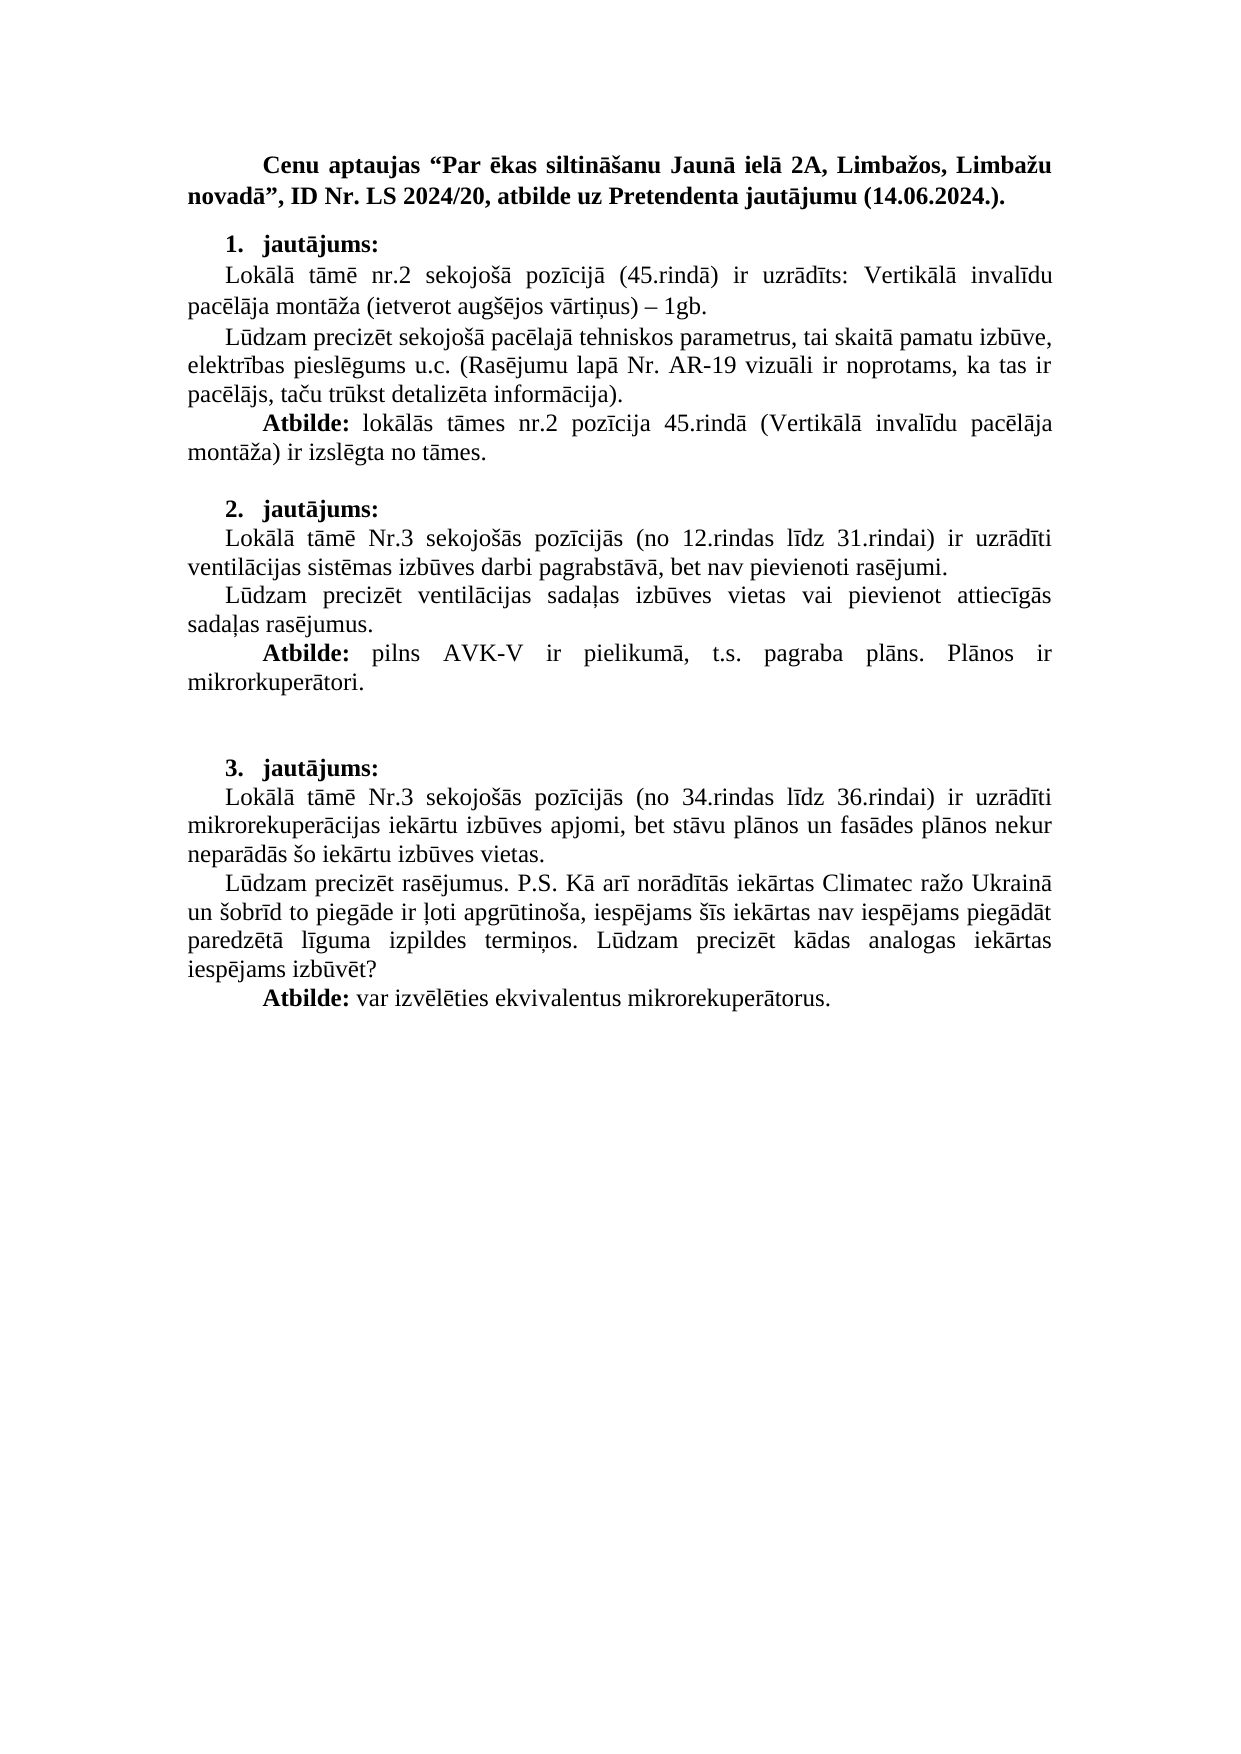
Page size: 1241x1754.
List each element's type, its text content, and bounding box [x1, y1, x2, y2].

text Lokālā tāmē nr.2 sekojošā pozīcijā (45.rindā) ir uzrādīts: Vertikālā invalīdu pacēlāja montāža (ietverot augšējos vārtiņus) – 1gb. [187, 260, 1053, 319]
text Lokālā tāmē Nr.3 sekojošās pozīcijās (no 34.rindas līdz 36.rindai) ir uzrādīti mikrorekuperācijas iekārtu izbūves apjomi, bet stāvu plānos un fasādes plānos nekur neparādās šo iekārtu izbūves vietas. [187, 782, 1053, 868]
text Cenu aptaujas “Par ēkas siltināšanu Jaunā ielā 2A, Limbažos, Limbažu novadā”, ID Nr. LS 2024/20, atbilde uz Pretendenta jautājumu (14.06.2024.). [187, 150, 1053, 210]
list jautājums: [225, 753, 1053, 782]
text Atbilde: pilns AVK-V ir pielikumā, t.s. pagraba plāns. Plānos ir mikrorkuperātori. [187, 638, 1053, 696]
list jautājums: [225, 494, 1053, 523]
text Lūdzam precizēt sekojošā pacēlajā tehniskos parametrus, tai skaitā pamatu izbūve, elektrības pieslēgums u.c. (Rasējumu lapā Nr. AR-19 vizuāli ir noprotams, ka tas ir pacēlājs, taču trūkst detalizēta informācija). [187, 322, 1053, 408]
text Atbilde: lokālās tāmes nr.2 pozīcija 45.rindā (Vertikālā invalīdu pacēlāja montāža) ir izslēgta no tāmes. [187, 408, 1053, 466]
text Lūdzam precizēt rasējumus. P.S. Kā arī norādītās iekārtas Climatec ražo Ukrainā un šobrīd to piegāde ir ļoti apgrūtinoša, iespējams šīs iekārtas nav iespējams piegādāt paredzētā līguma izpildes termiņos. Lūdzam precizēt kādas analogas iekārtas iespējams izbūvēt? [187, 868, 1053, 983]
text Atbilde: var izvēlēties ekvivalentus mikrorekuperātorus. [187, 983, 1053, 1012]
list jautājums: [225, 229, 1053, 257]
text Lokālā tāmē Nr.3 sekojošās pozīcijās (no 12.rindas līdz 31.rindai) ir uzrādīti ventilācijas sistēmas izbūves darbi pagrabstāvā, bet nav pievienoti rasējumi. [187, 523, 1053, 581]
text Lūdzam precizēt ventilācijas sadaļas izbūves vietas vai pievienot attiecīgās sadaļas rasējumus. [187, 581, 1053, 638]
